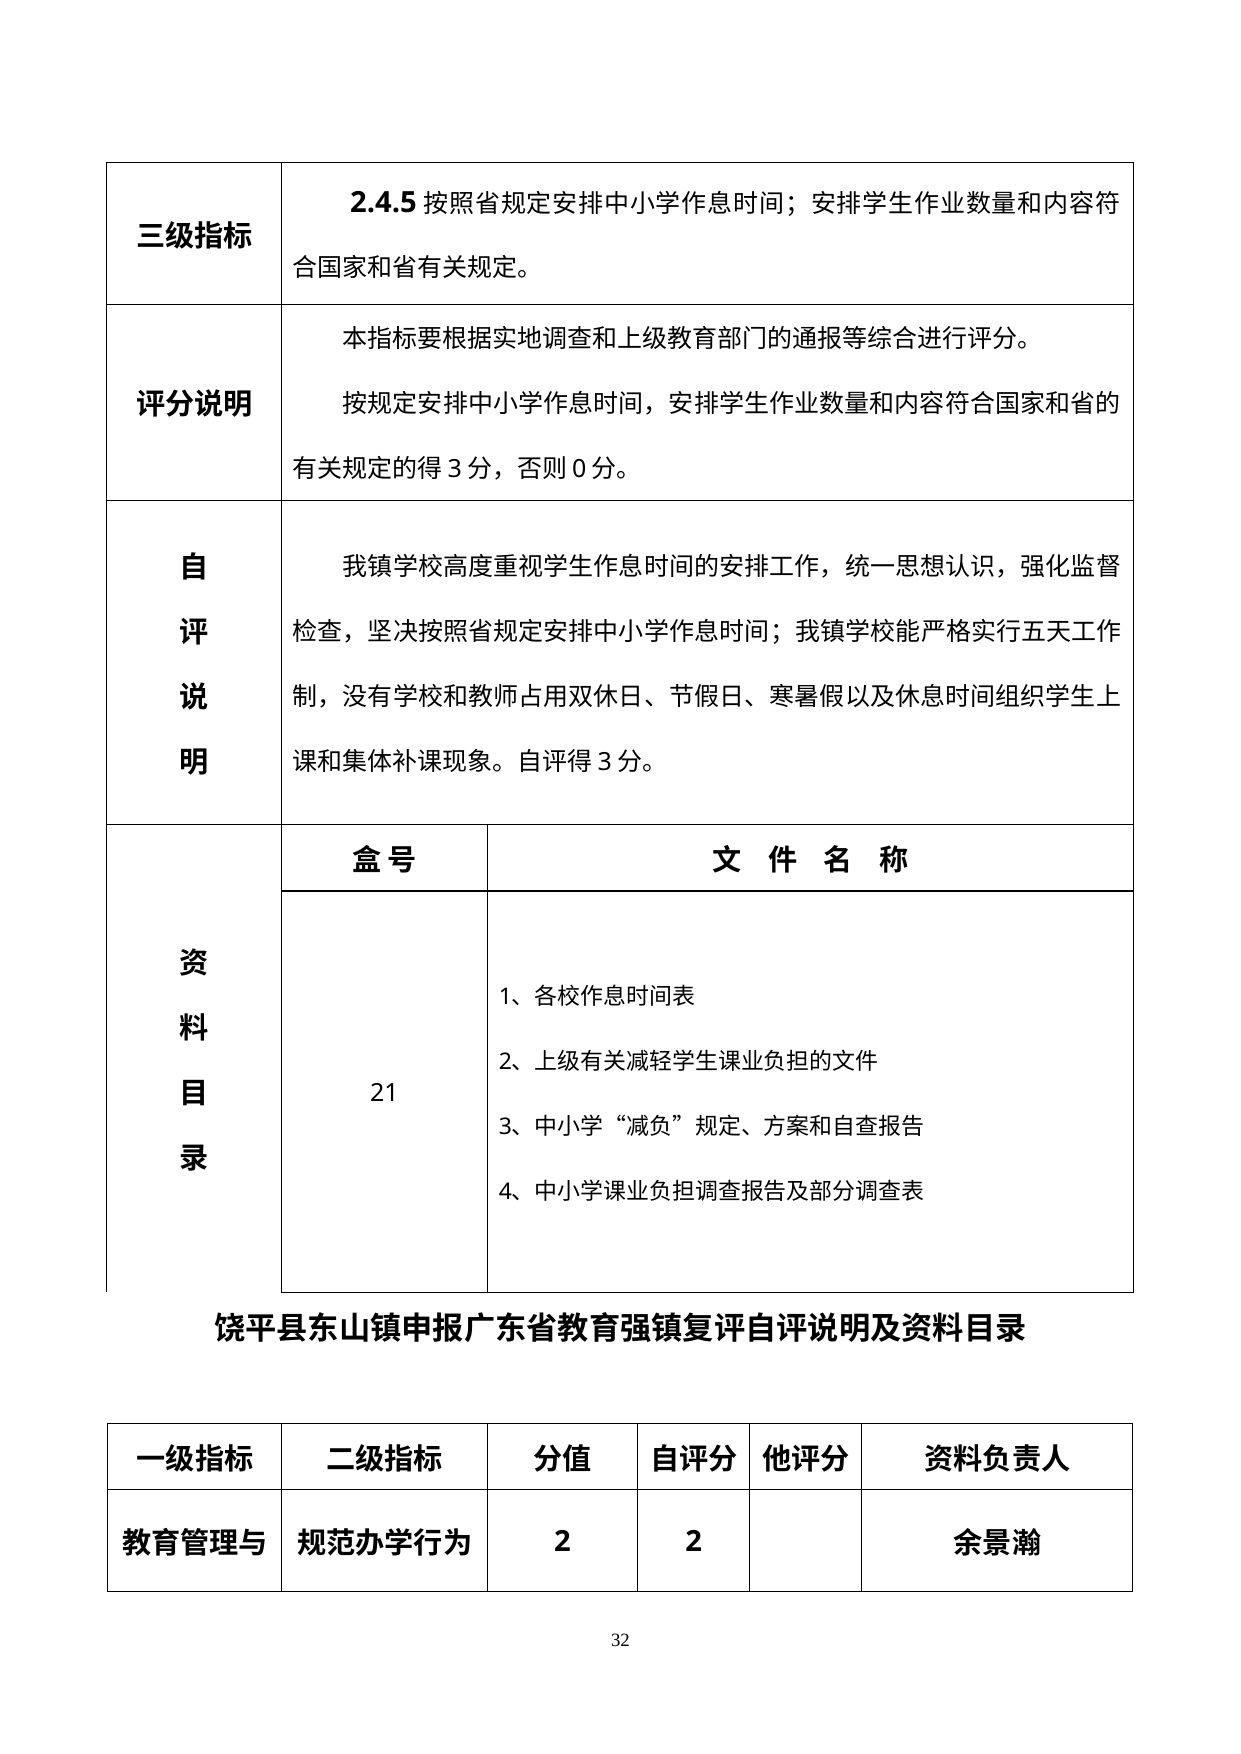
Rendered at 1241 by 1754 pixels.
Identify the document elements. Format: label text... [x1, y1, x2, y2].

table_header 资料负责人 [862, 1424, 1132, 1489]
table_cell 自 评 说 明 [107, 501, 281, 824]
table_cell 文 件 名 称 [488, 825, 1133, 890]
table_cell 教育管理与素质教育 [108, 1490, 281, 1591]
table_cell 本指标要根据实地调查和上级教育部门的通报等综合进行评分。 按规定安排中小学作息时间，安排学生作业数量和内容符合国家和省的有关规定的得3分，否则0分。 [282, 305, 1133, 499]
table_header 自评分 [638, 1424, 749, 1489]
table_cell 三级指标 [107, 163, 281, 303]
table_cell 21 [282, 892, 487, 1292]
table_cell 盒 号 [282, 825, 487, 890]
table_cell 2.4.5按照省规定安排中小学作息时间；安排学生作业数量和内容符合国家和省有关规定。 [282, 163, 1133, 303]
table_header 二级指标 [282, 1424, 487, 1489]
table_cell [750, 1490, 861, 1591]
table_cell 规范办学行为与素质教育 [282, 1490, 487, 1591]
table_cell 评分说明 [107, 305, 281, 499]
table_cell 余景瀚 [862, 1490, 1132, 1591]
text 饶平县东山镇申报广东省教育强镇复评自评说明及资料目录 [187, 1293, 1053, 1358]
table_cell 我镇学校高度重视学生作息时间的安排工作，统一思想认识，强化监督检查，坚决按照省规定安排中小学作息时间；我镇学校能严格实行五天工作制，没有学校和教师占用双休日、节假日、寒暑假以及休息时间组织学生上课和集体补课现象。自评得3分。 [282, 501, 1133, 824]
table_header 分值 [488, 1424, 637, 1489]
table_cell 2 [488, 1490, 637, 1591]
table_header 他评分 [750, 1424, 861, 1489]
table_cell 1、各校作息时间表 2、上级有关减轻学生课业负担的文件 3、中小学“减负”规定、方案和自查报告 4、中小学课业负担调查报告及部分调查表 [488, 892, 1133, 1292]
table_cell 资 料 目 录 [107, 825, 281, 1292]
table_header 一级指标 [108, 1424, 281, 1489]
table_cell 2 [638, 1490, 749, 1591]
